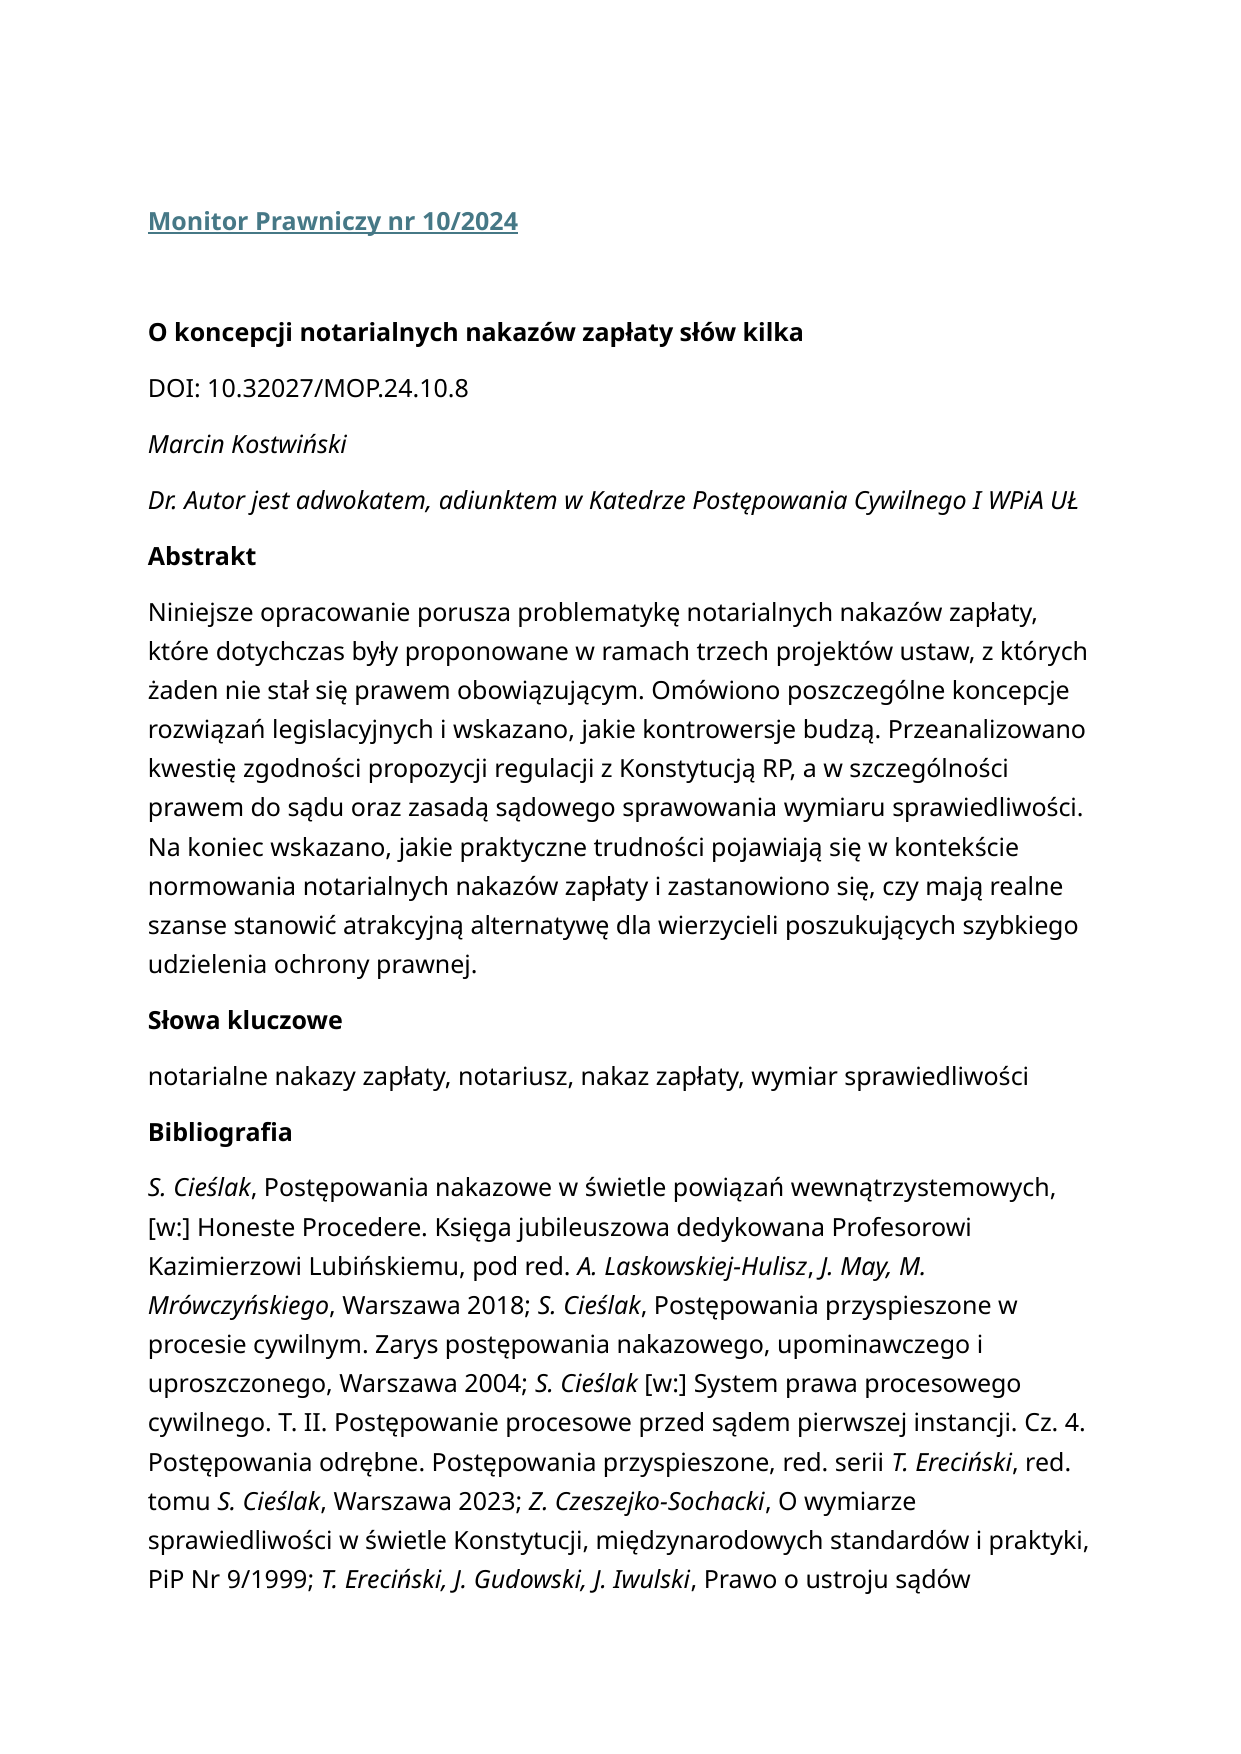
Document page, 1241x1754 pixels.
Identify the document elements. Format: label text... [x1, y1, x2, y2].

text notarialne nakazy zapłaty, notariusz, nakaz zapłaty, wymiar sprawiedliwości [148, 1058, 1093, 1092]
text Marcin Kostwiński [148, 427, 1093, 461]
text Abstrakt [148, 538, 1093, 572]
text DOI: 10.32027/MOP.24.10.8 [148, 371, 1093, 405]
text Słowa kluczowe [148, 1003, 1093, 1037]
text Bibliografia [148, 1114, 1093, 1148]
text Monitor Prawniczy nr 10/2024 [148, 203, 1093, 237]
text Dr. Autor jest adwokatem, adiunktem w Katedrze Postępowania Cywilnego I WPiA UŁ [148, 483, 1093, 517]
text Niniejsze opracowanie porusza problematykę notarialnych nakazów zapłaty, które dotychczas były proponowane w ramach trzech projektów ustaw, z których żaden nie stał się prawem obowiązującym. Omówiono poszczególne koncepcje rozwiązań legislacyjnych i wskazano, jakie kontrowersje budzą. Przeanalizowano kwestię zgodności propozycji regulacji z Konstytucją RP, a w szczególności prawem do sądu oraz zasadą sądowego sprawowania wymiaru sprawiedliwości. Na koniec wskazano, jakie praktyczne trudności pojawiają się w kontekście normowania notarialnych nakazów zapłaty i zastanowiono się, czy mają realne szanse stanowić atrakcyjną alternatywę dla wierzycieli poszukujących szybkiego udzielenia ochrony prawnej. [148, 594, 1093, 981]
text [148, 1170, 1093, 1596]
text O koncepcji notarialnych nakazów zapłaty słów kilka [148, 315, 1093, 349]
